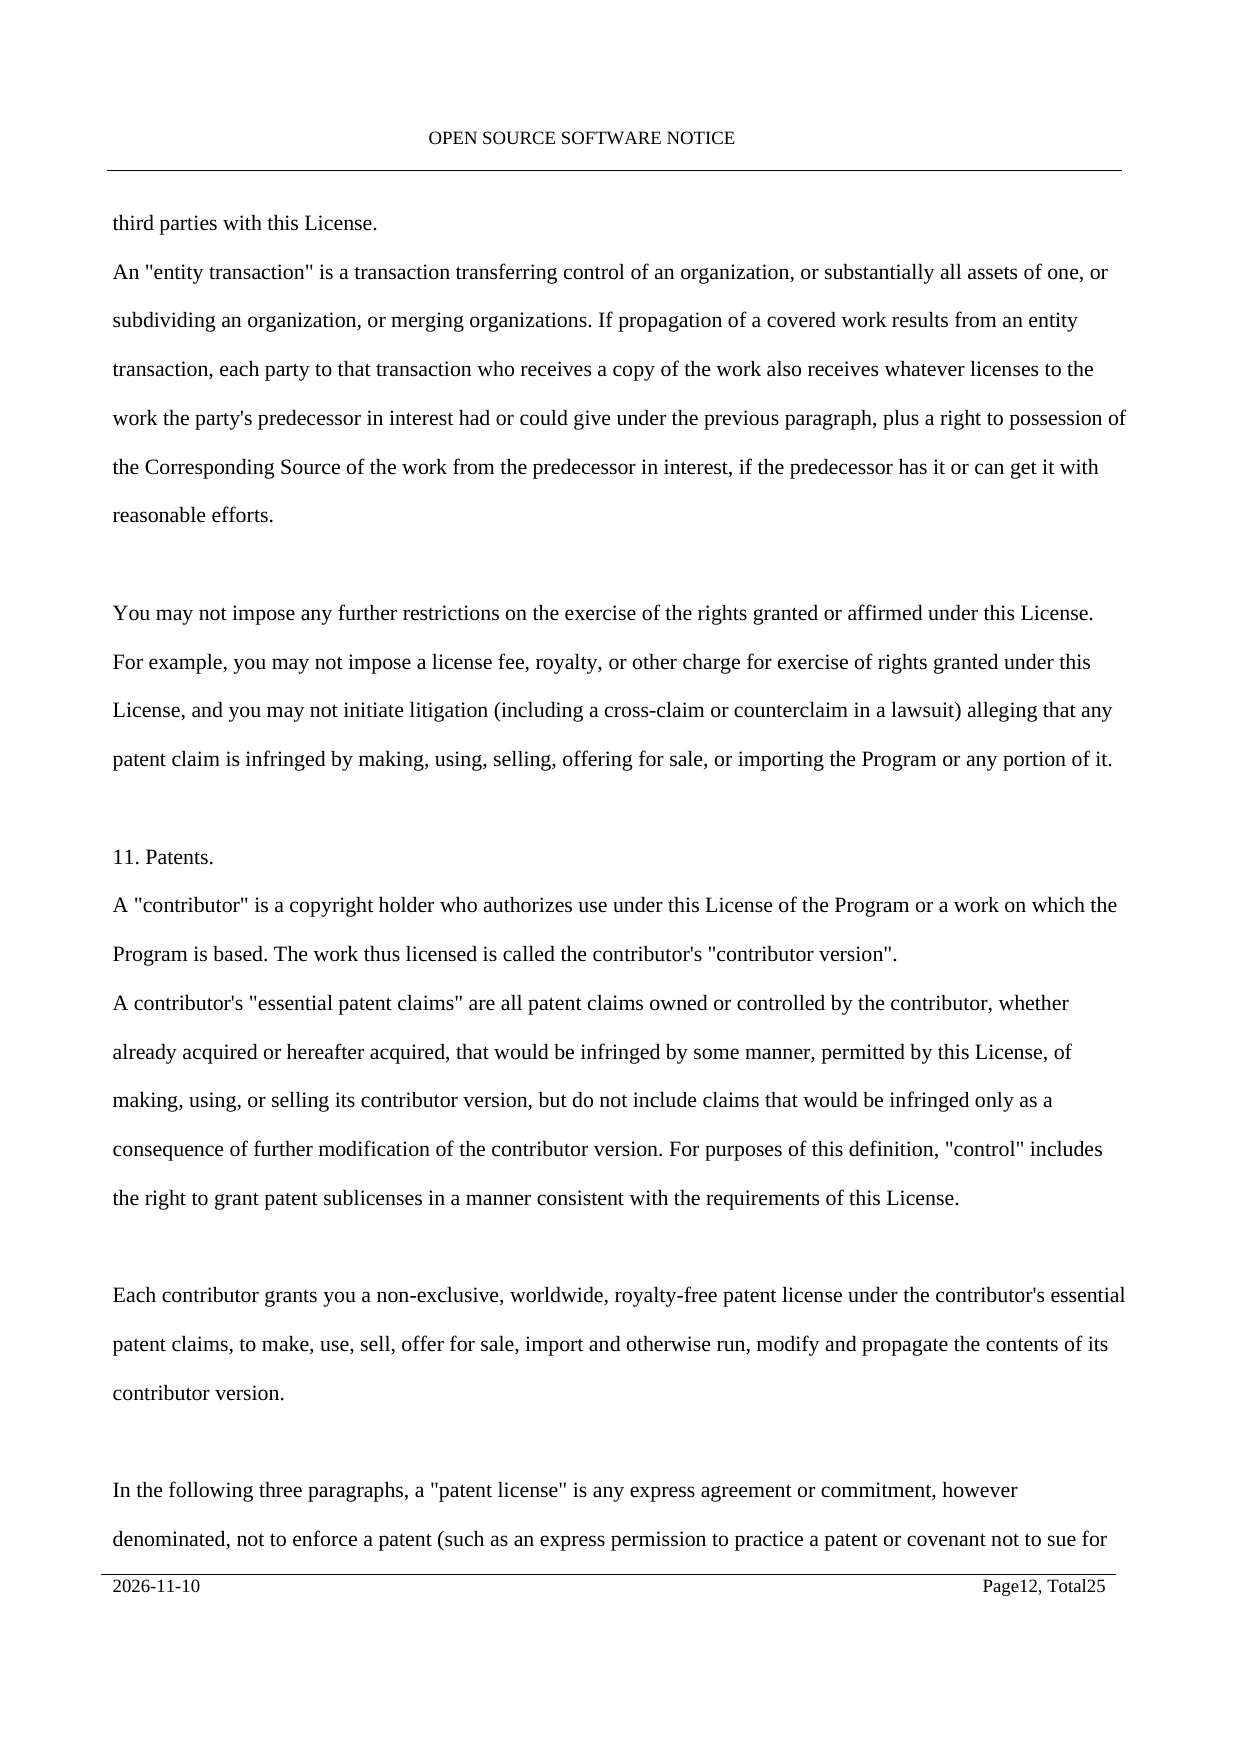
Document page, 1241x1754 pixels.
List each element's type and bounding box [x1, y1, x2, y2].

text [112, 206, 1128, 1555]
